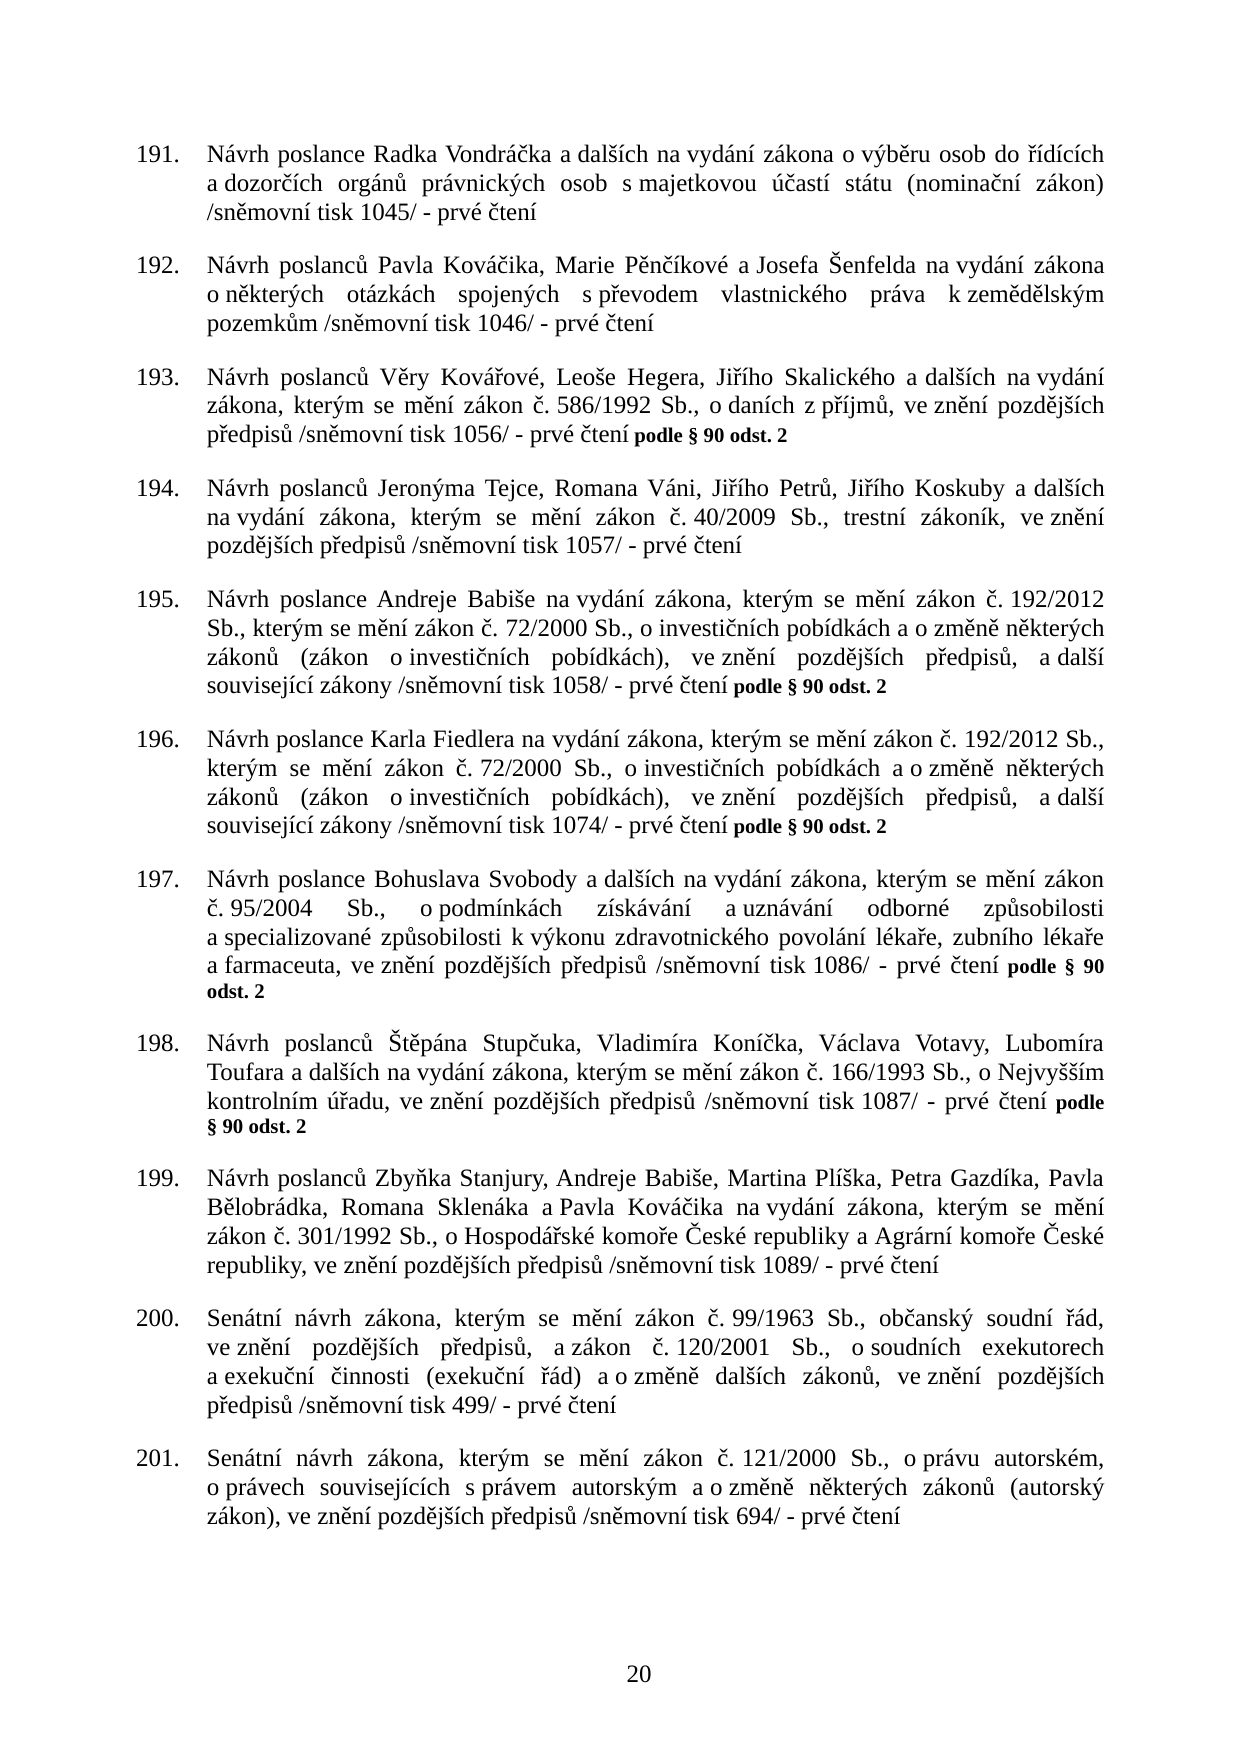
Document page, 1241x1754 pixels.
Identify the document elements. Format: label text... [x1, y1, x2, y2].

text 192. Návrh poslanců Pavla Kováčika, Marie Pěnčíkové a Josefa Šenfelda na vydání zákona o některých otázkách spojených s převodem vlastnického práva k zemědělským pozemkům /sněmovní tisk 1046/ - prvé čtení [136, 250, 1104, 337]
text 201. Senátní návrh zákona, kterým se mění zákon č. 121/2000 Sb., o právu autorském, o právech souvisejících s právem autorským a o změně některých zákonů (autorský zákon), ve znění pozdějších předpisů /sněmovní tisk 694/ - prvé čtení [136, 1443, 1104, 1530]
text 197. Návrh poslance Bohuslava Svobody a dalších na vydání zákona, kterým se mění zákon č. 95/2004 Sb., o podmínkách získávání a uznávání odborné způsobilosti a specializované způsobilosti k výkonu zdravotnického povolání lékaře, zubního lékaře a farmaceuta, ve znění pozdějších předpisů /sněmovní tisk 1086/ - prvé čtení podle § 90 odst. 2 [136, 864, 1104, 1003]
text 193. Návrh poslanců Věry Kovářové, Leoše Hegera, Jiřího Skalického a dalších na vydání zákona, kterým se mění zákon č. 586/1992 Sb., o daních z příjmů, ve znění pozdějších předpisů /sněmovní tisk 1056/ - prvé čtení podle § 90 odst. 2 [136, 362, 1104, 448]
text 194. Návrh poslanců Jeronýma Tejce, Romana Váni, Jiřího Petrů, Jiřího Koskuby a dalších na vydání zákona, kterým se mění zákon č. 40/2009 Sb., trestní zákoník, ve znění pozdějších předpisů /sněmovní tisk 1057/ - prvé čtení [136, 473, 1104, 559]
text 196. Návrh poslance Karla Fiedlera na vydání zákona, kterým se mění zákon č. 192/2012 Sb., kterým se mění zákon č. 72/2000 Sb., o investičních pobídkách a o změně některých zákonů (zákon o investičních pobídkách), ve znění pozdějších předpisů, a další související zákony /sněmovní tisk 1074/ - prvé čtení podle § 90 odst. 2 [136, 724, 1104, 839]
text 198. Návrh poslanců Štěpána Stupčuka, Vladimíra Koníčka, Václava Votavy, Lubomíra Toufara a dalších na vydání zákona, kterým se mění zákon č. 166/1993 Sb., o Nejvyšším kontrolním úřadu, ve znění pozdějších předpisů /sněmovní tisk 1087/ - prvé čtení podle § 90 odst. 2 [136, 1028, 1104, 1138]
text 199. Návrh poslanců Zbyňka Stanjury, Andreje Babiše, Martina Plíška, Petra Gazdíka, Pavla Bělobrádka, Romana Sklenáka a Pavla Kováčika na vydání zákona, kterým se mění zákon č. 301/1992 Sb., o Hospodářské komoře České republiky a Agrární komoře České republiky, ve znění pozdějších předpisů /sněmovní tisk 1089/ - prvé čtení [136, 1163, 1104, 1278]
text 200. Senátní návrh zákona, kterým se mění zákon č. 99/1963 Sb., občanský soudní řád, ve znění pozdějších předpisů, a zákon č. 120/2001 Sb., o soudních exekutorech a exekuční činnosti (exekuční řád) a o změně dalších zákonů, ve znění pozdějších předpisů /sněmovní tisk 499/ - prvé čtení [136, 1303, 1104, 1418]
text 195. Návrh poslance Andreje Babiše na vydání zákona, kterým se mění zákon č. 192/2012 Sb., kterým se mění zákon č. 72/2000 Sb., o investičních pobídkách a o změně některých zákonů (zákon o investičních pobídkách), ve znění pozdějších předpisů, a další související zákony /sněmovní tisk 1058/ - prvé čtení podle § 90 odst. 2 [136, 584, 1104, 699]
text 191. Návrh poslance Radka Vondráčka a dalších na vydání zákona o výběru osob do řídících a dozorčích orgánů právnických osob s majetkovou účastí státu (nominační zákon) /sněmovní tisk 1045/ - prvé čtení [136, 139, 1104, 225]
